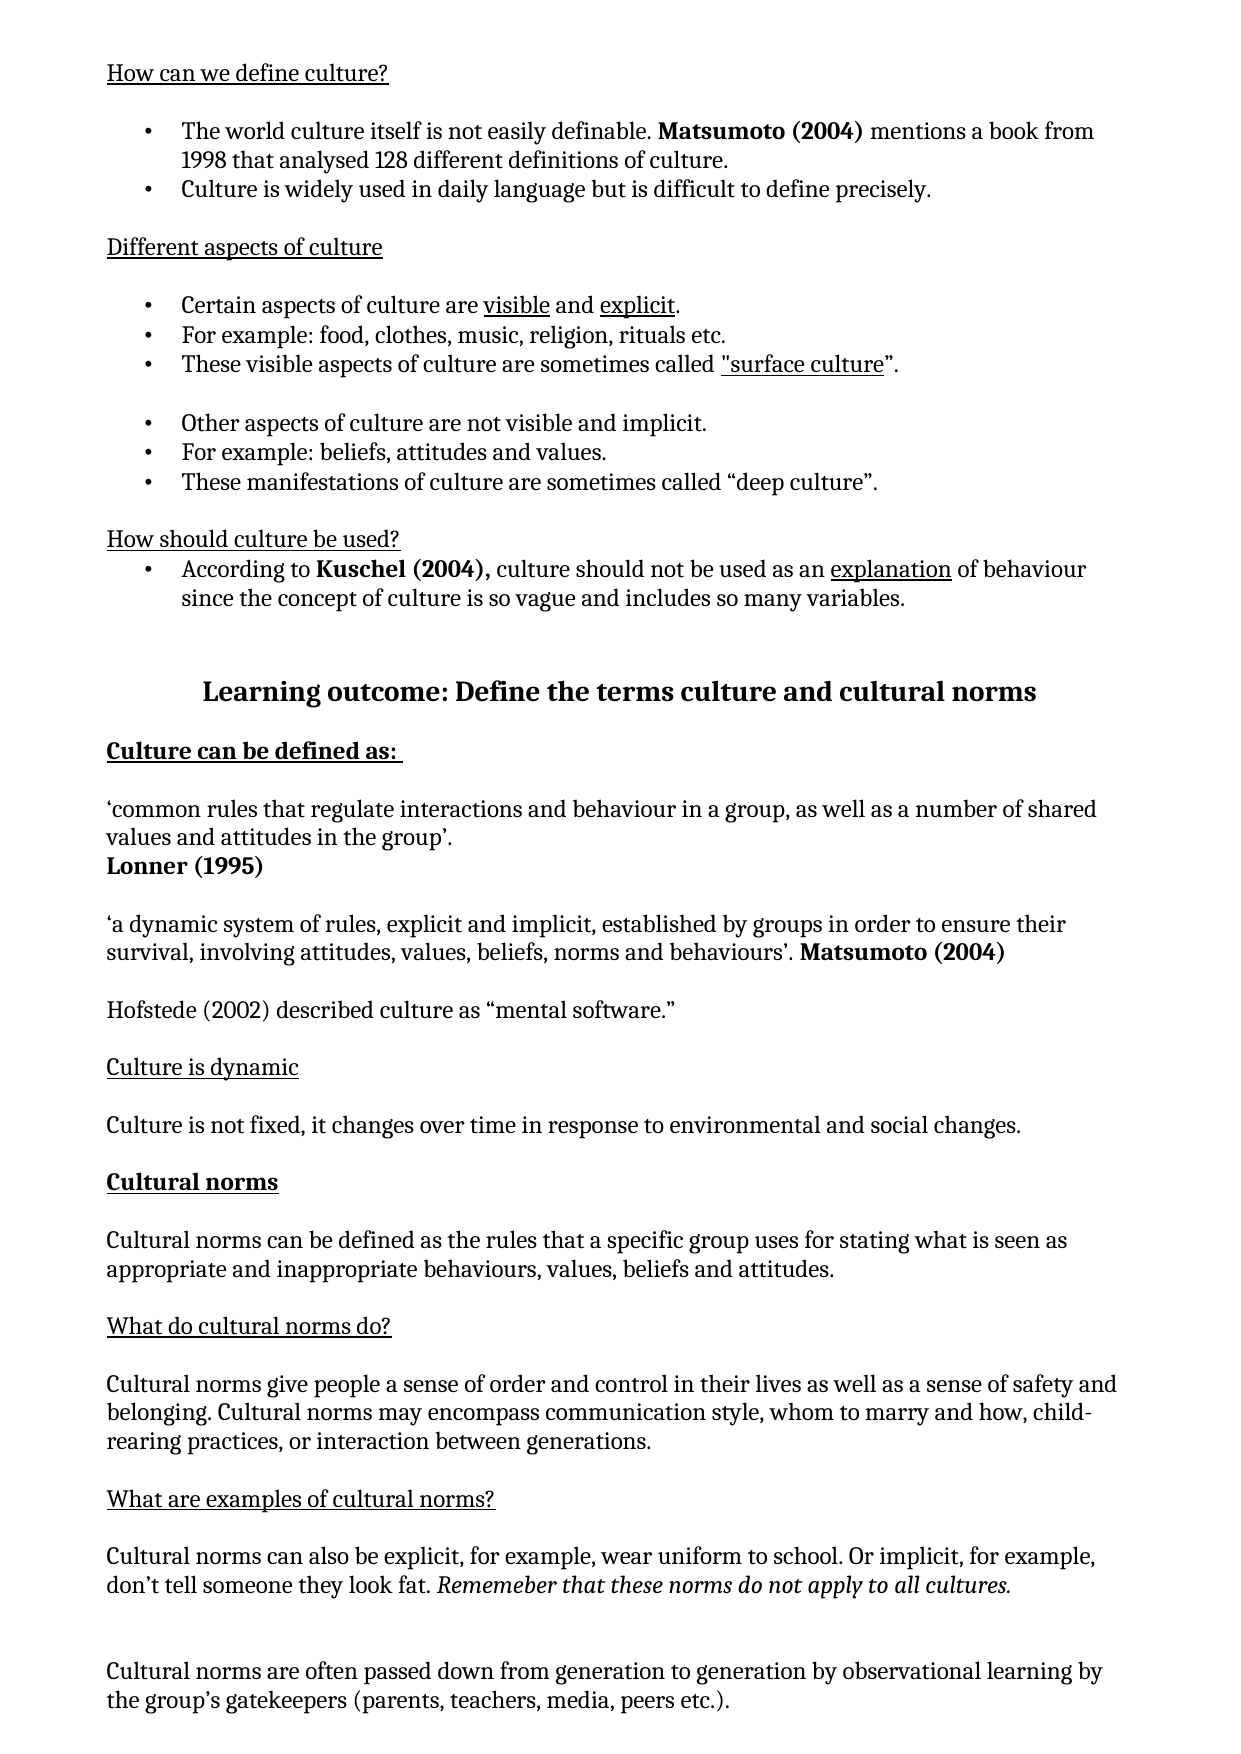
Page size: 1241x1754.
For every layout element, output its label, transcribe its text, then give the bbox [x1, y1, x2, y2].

text ‘common rules that regulate interactions and behaviour in a group, as well as a number of shared values and attitudes in the group’. [106, 794, 1134, 852]
text Learning outcome: Define the terms culture and cultural norms [106, 675, 1134, 708]
text Lonner (1995) [106, 852, 1134, 881]
text ‘a dynamic system of rules, explicit and implicit, established by groups in order to ensure their survival, involving attitudes, values, beliefs, norms and behaviours’. Matsumoto (2004) [106, 909, 1134, 967]
text Different aspects of culture [106, 233, 1134, 262]
list These visible aspects of culture are sometimes called "surface culture”. [144, 349, 1134, 379]
text Cultural norms give people a sense of order and control in their lives as well as a sense of safety and belonging. Cultural norms may encompass communication style, whom to marry and how, child-rearing practices, or interaction between generations. [106, 1369, 1134, 1456]
list For example: food, clothes, music, religion, rituals etc. [144, 320, 1134, 349]
text How can we define culture? [106, 59, 1134, 87]
text Culture is dynamic [106, 1053, 1134, 1082]
text Cultural norms [106, 1168, 1134, 1197]
list According to Kuschel (2004), culture should not be used as an explanation of behaviour since the concept of culture is so vague and includes so many variables. [144, 554, 1134, 612]
list The world culture itself is not easily definable. Matsumoto (2004) mentions a book from 1998 that analysed 128 different definitions of culture. [144, 116, 1134, 174]
text Cultural norms can be defined as the rules that a specific group uses for stating what is seen as appropriate and inappropriate behaviours, values, beliefs and attitudes. [106, 1226, 1134, 1283]
list Other aspects of culture are not visible and implicit. [144, 408, 1134, 437]
text Hofstede (2002) described culture as “mental software.” [106, 996, 1134, 1024]
list For example: beliefs, attitudes and values. [144, 437, 1134, 467]
list Certain aspects of culture are visible and explicit. [144, 290, 1134, 320]
text How should culture be used? [106, 525, 1134, 554]
text Culture can be defined as: [106, 737, 1134, 766]
text What do cultural norms do? [106, 1312, 1134, 1341]
list Culture is widely used in daily language but is difficult to define precisely. [144, 174, 1134, 204]
text Cultural norms are often passed down from generation to generation by observational learning by the group’s gatekeepers (parents, teachers, media, peers etc.). [106, 1657, 1134, 1714]
text Cultural norms can also be explicit, for example, wear uniform to school. Or implicit, for example, don’t tell someone they look fat. Rememeber that these norms do not apply to all cultures. [106, 1542, 1134, 1599]
text What are examples of cultural norms? [106, 1484, 1134, 1513]
list These manifestations of culture are sometimes called “deep culture”. [144, 467, 1134, 497]
text Culture is not fixed, it changes over time in response to environmental and social changes. [106, 1111, 1134, 1139]
